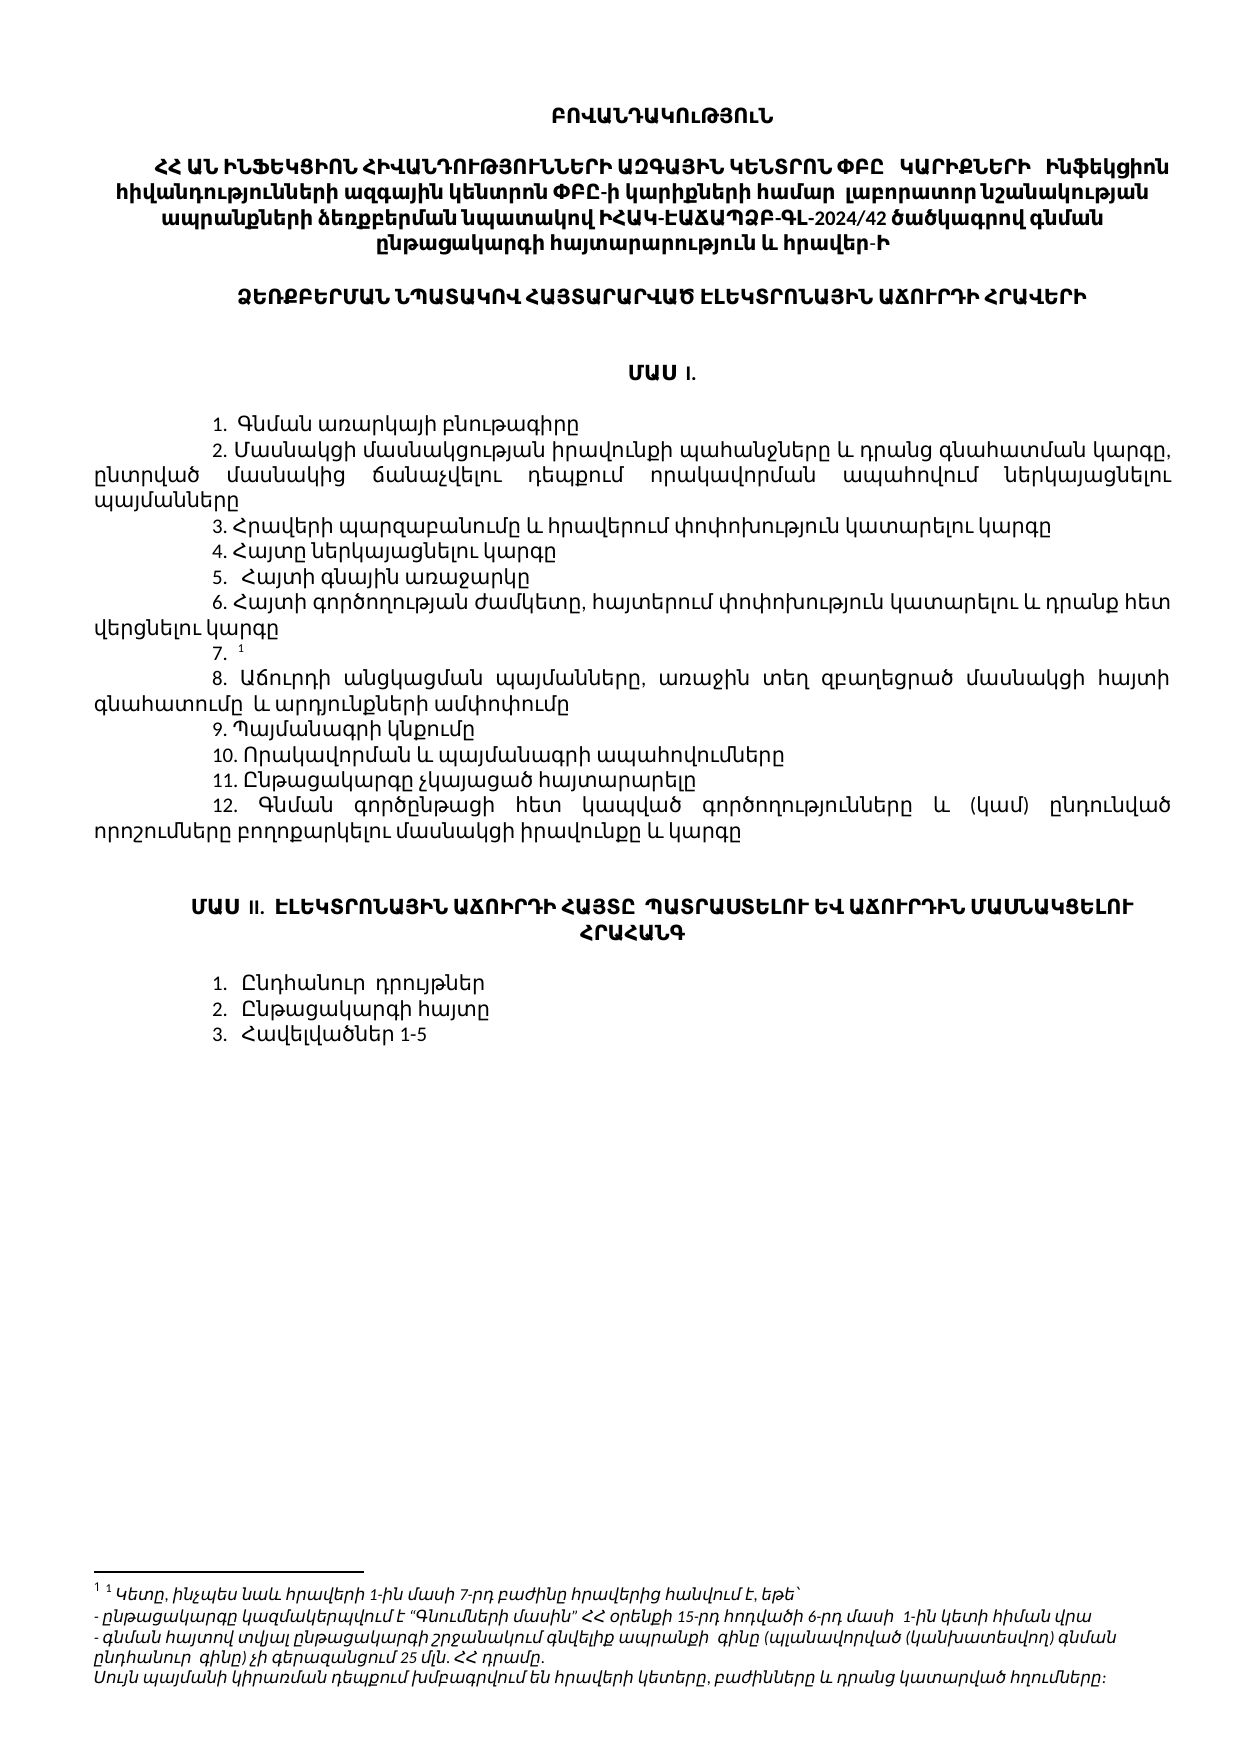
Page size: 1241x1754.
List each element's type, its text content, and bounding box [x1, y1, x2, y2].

text 9. Պայմանագրի կնքումը [94, 716, 1171, 742]
text ՁԵՌՔԲԵՐՄԱՆ ՆՊԱՏԱԿՈՎ ՀԱՅՏԱՐԱՐՎԱԾ ԷԼԵԿՏՐՈՆԱՅԻՆ ԱՃՈՒՐԴԻ ՀՐԱՎԵՐԻ [94, 284, 1171, 310]
text 3. Հավելվածներ 1-5 [94, 1021, 1171, 1047]
text 8. Աճուրդի անցկացման պայմանները, առաջին տեղ զբաղեցրած մասնակցի հայտի գնահատումը և արդյունքների ամփոփումը [94, 666, 1171, 716]
text 11. Ընթացակարգը չկայացած հայտարարելը [94, 767, 1171, 793]
text 4. Հայտը ներկայացնելու կարգը [94, 538, 1171, 564]
text 10. Որակավորման և պայմանագրի ապահովումները [94, 742, 1171, 767]
text 6. Հայտի գործողության ժամկետը, հայտերում փոփոխություն կատարելու և դրանք հետ վերցնելու կարգը [94, 589, 1171, 640]
text 5. Հայտի գնային առաջարկը [94, 564, 1171, 589]
text 7. 1 [94, 640, 1171, 666]
text 12. Գնման գործընթացի հետ կապված գործողությունները և (կամ) ընդունված որոշումները բողոքարկելու մասնակցի իրավունքը և կարգը [94, 793, 1171, 843]
text ՀՀ ԱՆ ԻՆՖԵԿՑԻՈՆ ՀԻՎԱՆԴՈՒԹՅՈՒՆՆԵՐԻ ԱԶԳԱՅԻՆ ԿԵՆՏՐՈՆ ՓԲԸ ԿԱՐԻՔՆԵՐԻ Ինֆեկցիոն հիվանդությունների ազգային կենտրոն ՓԲԸ-ի կարիքների համար լաբորատոր նշանակության ապրանքների ձեռքբերման նպատակով ԻՀԱԿ-ԷԱՃԱՊՁԲ-ԳԼ-2024/42 ծածկագրով գնման ընթացակարգի հայտարարություն և հրավեր-Ի [94, 154, 1171, 256]
text 1. Ընդհանուր դրույթներ [94, 971, 1171, 996]
text 1. Գնման առարկայի բնութագիրը [94, 411, 1171, 437]
text ԲՈՎԱՆԴԱԿՈւԹՅՈւՆ [94, 103, 1171, 128]
text ՄԱՍ I. [94, 361, 1171, 386]
text ՄԱՍ II. ԷԼԵԿՏՐՈՆԱՅԻՆ ԱՃՈԻՐԴԻ ՀԱՅՏԸ ՊԱՏՐԱՍՏԵԼՈՒ ԵՎ ԱՃՈՒՐԴԻՆ ՄԱՍՆԱԿՑԵԼՈՒ ՀՐԱՀԱՆԳ [94, 894, 1171, 945]
text 2. Ընթացակարգի հայտը [94, 996, 1171, 1021]
text 3. Հրավերի պարզաբանումը և հրավերում փոփոխություն կատարելու կարգը [94, 513, 1171, 538]
text 2. Մասնակցի մասնակցության իրավունքի պահանջները և դրանց գնահատման կարգը, ընտրված մասնակից ճանաչվելու դեպքում որակավորման ապահովում ներկայացնելու պայմանները [94, 437, 1171, 513]
